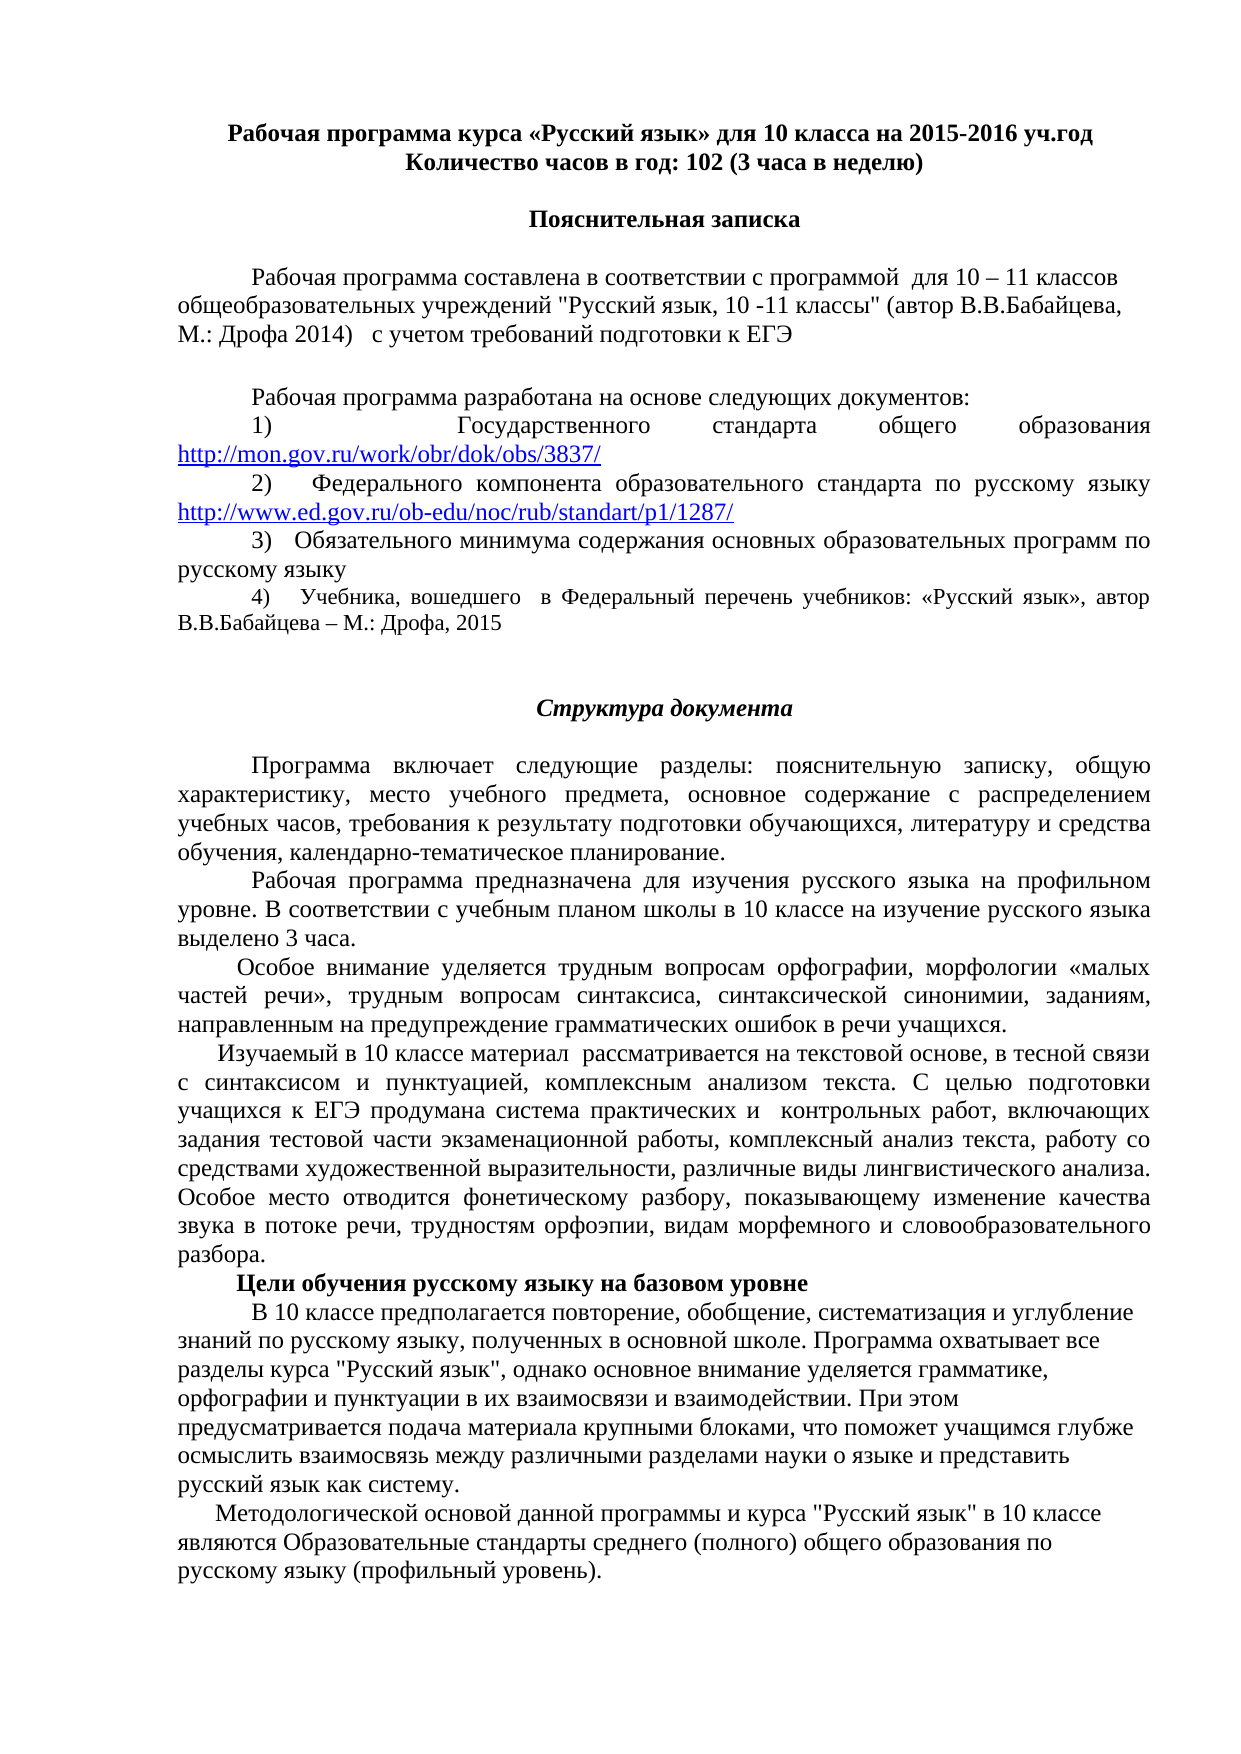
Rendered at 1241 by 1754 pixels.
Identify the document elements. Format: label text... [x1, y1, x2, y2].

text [177, 262, 1152, 348]
text Изучаемый в 10 классе материал рассматривается на текстовой основе, в тесной связи с синтаксисом и пунктуацией, комплексным анализом текста. С целью подготовки учащихся к ЕГЭ продумана система практических и контрольных работ, включающих задания тестовой части экзаменационной работы, комплексный анализ текста, работу со средствами художественной выразительности, различные виды лингвистического анализа. Особое место отводится фонетическому разбору, показывающему изменение качества звука в потоке речи, трудностям орфоэпии, видам морфемного и словообразовательного разбора. [177, 1038, 1152, 1268]
text В 10 классе предполагается повторение, обобщение, систематизация и углубление знаний по русскому языку, полученных в основной школе. Программа охватывает все разделы курса "Русский язык", однако основное внимание уделяется грамматике, орфографии и пунктуации в их взаимосвязи и взаимодействии. При этом предусматривается подача материала крупными блоками, что поможет учащимся глубже осмыслить взаимосвязь между различными разделами науки о языке и представить русский язык как систему. [177, 1297, 1152, 1498]
text Количество часов в год: 102 (3 часа в неделю) [177, 147, 1152, 176]
text 3) Обязательного минимума содержания основных образовательных программ по русскому языку [177, 525, 1152, 583]
text Методологической основой данной программы и курса "Русский язык" в 10 классе являются Образовательные стандарты среднего (полного) общего образования по русскому языку (профильный уровень). [177, 1498, 1152, 1584]
text Рабочая программа предназначена для изучения русского языка на профильном уровне. В соответствии с учебным планом школы в 10 классе на изучение русского языка выделено 3 часа. [177, 866, 1152, 952]
text 1) Государственного стандарта общего образования http://mon.gov.ru/work/obr/dok/obs/3837/ [177, 410, 1152, 468]
text Структура документа [177, 693, 1152, 722]
text 4) Учебника, вошедшего в Федеральный перечень учебников: «Русский язык», автор В.В.Бабайцева – М.: Дрофа, 2015 [177, 583, 1152, 636]
text Программа включает следующие разделы: пояснительную записку, общую характеристику, место учебного предмета, основное содержание с распределением учебных часов, требования к результату подготовки обучающихся, литературу и средства обучения, календарно-тематическое планирование. [177, 751, 1152, 866]
text Пояснительная записка [177, 204, 1152, 233]
text Особое внимание уделяется трудным вопросам орфографии, морфологии «малых частей речи», трудным вопросам синтаксиса, синтаксической синонимии, заданиям, направленным на предупреждение грамматических ошибок в речи учащихся. [177, 952, 1152, 1038]
text Рабочая программа курса «Русский язык» для 10 класса на 2015-2016 уч.год [177, 118, 1152, 147]
text Рабочая программа разработана на основе следующих документов: [177, 382, 1152, 410]
text Цели обучения русскому языку на базовом уровне [177, 1268, 1152, 1297]
text 2) Федерального компонента образовательного стандарта по русскому языку http://www.ed.gov.ru/ob-edu/noc/rub/standart/p1/1287/ [177, 468, 1152, 525]
